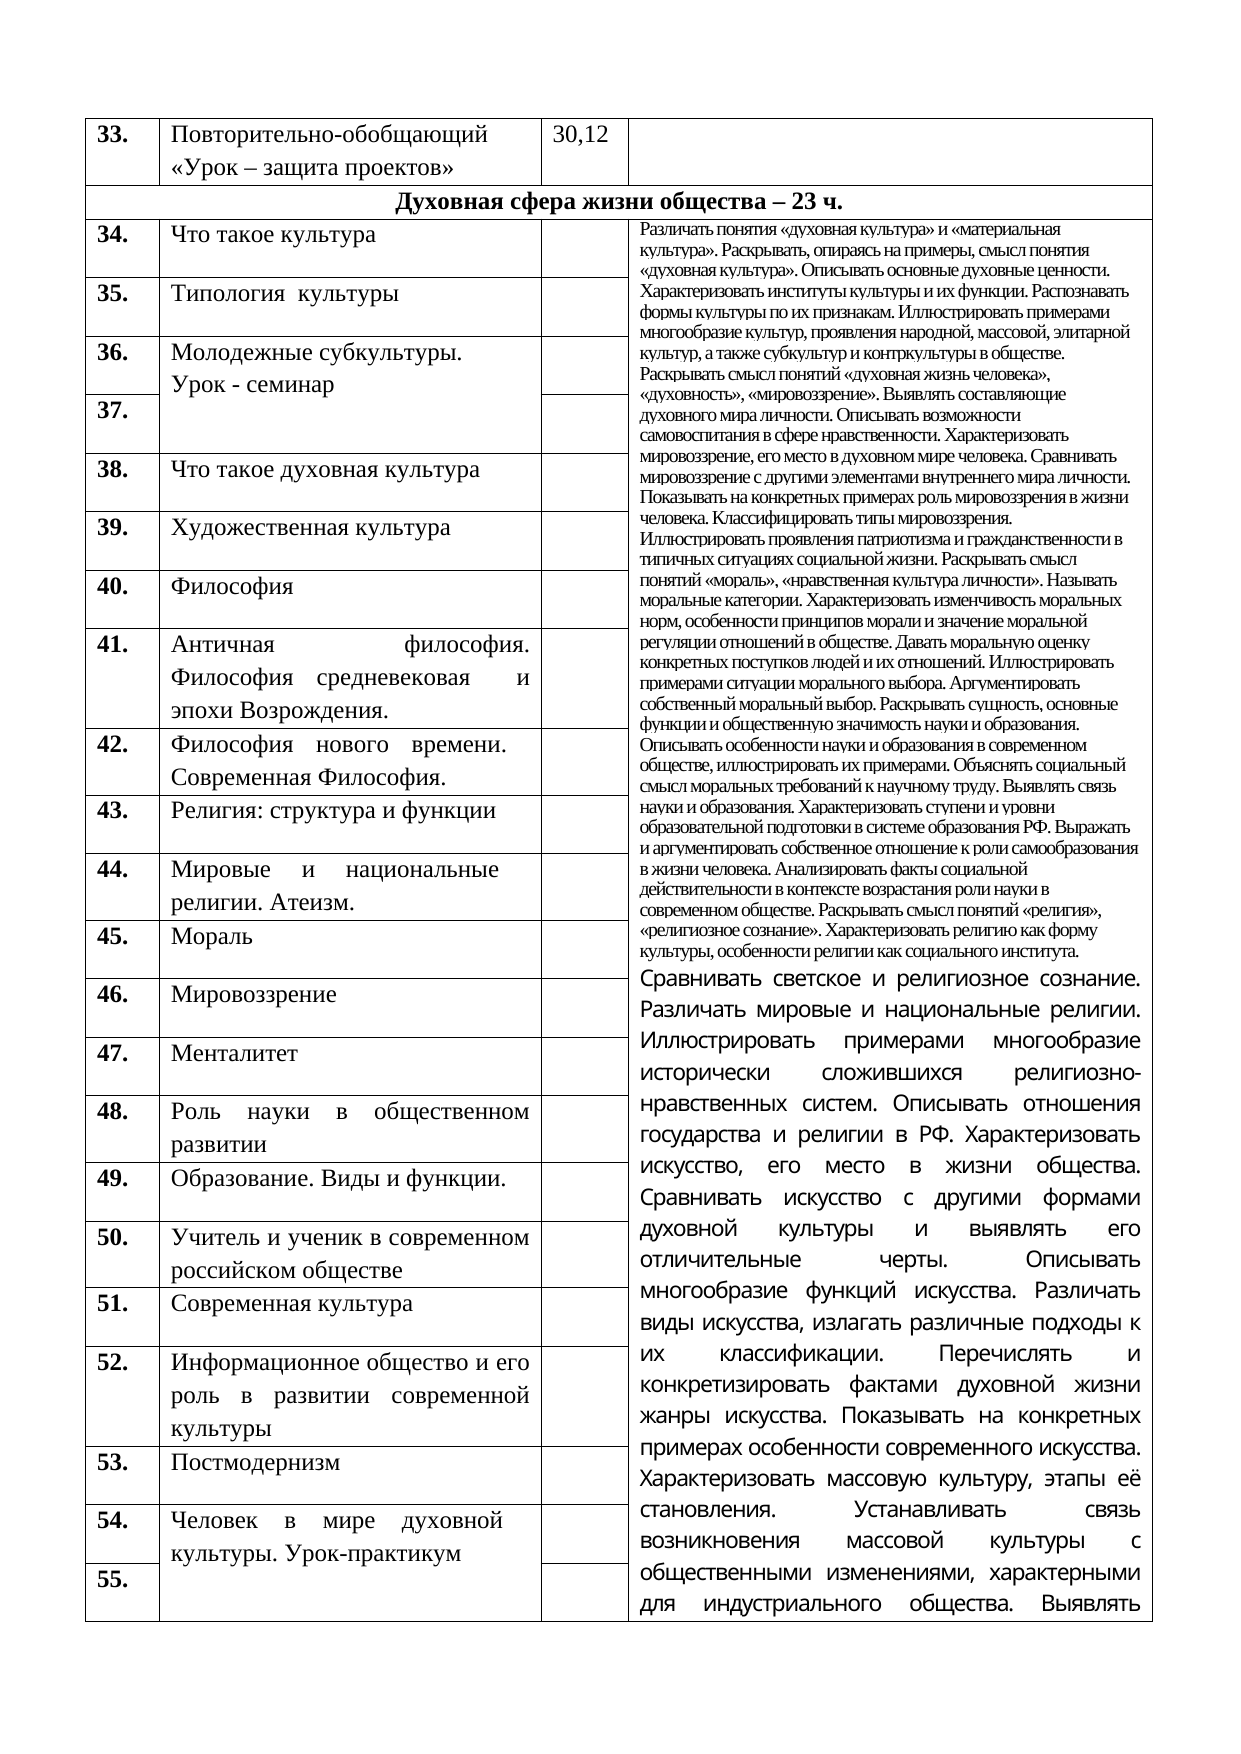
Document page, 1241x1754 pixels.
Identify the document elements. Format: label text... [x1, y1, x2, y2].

table_cell [86, 571, 159, 628]
table_cell [86, 921, 159, 978]
table_cell Информационное общество и его роль в развитии современной культуры [160, 1347, 541, 1446]
table_cell [542, 454, 628, 511]
table_cell [86, 512, 159, 570]
table_cell Художественная культура [160, 512, 541, 570]
table_cell [542, 337, 628, 394]
table_cell [542, 1096, 628, 1162]
table_cell [86, 1447, 159, 1504]
table_cell [86, 1288, 159, 1346]
table_cell [86, 979, 159, 1037]
table_cell [86, 1347, 159, 1446]
table_cell [542, 629, 628, 728]
table_cell Молодежные субкультуры. Урок - семинар [160, 337, 541, 453]
table_cell [86, 1505, 159, 1563]
table_cell [86, 1222, 159, 1287]
table_cell Повторительно-обобщающий «Урок – защита проектов» [160, 119, 541, 185]
table_cell Учитель и ученик в современном российском обществе [160, 1222, 541, 1287]
table_cell [542, 1163, 628, 1221]
table_cell [542, 979, 628, 1037]
table_cell [542, 1505, 628, 1563]
table_cell [542, 1447, 628, 1504]
table_cell 30,12 [542, 119, 628, 185]
table_cell [86, 119, 159, 185]
table_cell [86, 854, 159, 920]
table_cell [86, 629, 159, 728]
table_cell Типология культуры [160, 278, 541, 336]
table_cell Философия нового времени. Современная Философия. [160, 729, 541, 794]
table_cell Роль науки в общественном развитии [160, 1096, 541, 1162]
table_cell [542, 512, 628, 570]
table_cell [86, 220, 159, 277]
table_cell Что такое духовная культура [160, 454, 541, 511]
table_cell [542, 1347, 628, 1446]
table_cell Философия [160, 571, 541, 628]
table_cell [542, 220, 628, 277]
table_cell [86, 1038, 159, 1095]
table_cell [86, 278, 159, 336]
table_cell [542, 1288, 628, 1346]
table_cell Постмодернизм [160, 1447, 541, 1504]
table_cell Религия: структура и функции [160, 796, 541, 853]
table_cell [86, 1564, 159, 1621]
table_cell [542, 796, 628, 853]
table_cell [542, 395, 628, 453]
table_cell Античная философия. Философия средневековая и эпохи Возрождения. [160, 629, 541, 728]
table_cell Духовная сфера жизни общества – 23 ч. [86, 186, 1152, 218]
table_cell [542, 1564, 628, 1621]
table_cell Что такое культура [160, 220, 541, 277]
table_cell [86, 454, 159, 511]
table_cell [542, 1222, 628, 1287]
table_cell Образование. Виды и функции. [160, 1163, 541, 1221]
table_cell [542, 729, 628, 794]
table_cell [86, 729, 159, 794]
table_cell [86, 337, 159, 394]
table_cell [86, 395, 159, 453]
table_cell [86, 796, 159, 853]
table_cell [86, 1096, 159, 1162]
table_cell [542, 921, 628, 978]
table_cell [542, 854, 628, 920]
table_cell Мировые и национальные религии. Атеизм. [160, 854, 541, 920]
table_cell Различать понятия «духовная культура» и «материальная культура». Раскрывать, опираясь на примеры, смысл понятия «духовная культура». Описывать основные духовные ценности. Характеризовать институты культуры и их функции. Распознавать формы культуры по их признакам. Иллюстрировать примерами многообразие культур, проявления народной, массовой, элитарной культур, а также субкультур и контркультуры в обществе. Раскрывать смысл понятий «духовная жизнь человека», «духовность», «мировоззрение». Выявлять составляющие духовного мира личности. Описывать возможности самовоспитания в сфере нравственности. Характеризовать мировоззрение, его место в духовном мире человека. Сравнивать мировоззрение с другими элементами внутреннего мира личности. Показывать на конкретных примерах роль мировоззрения в жизни человека. Классифицировать типы мировоззрения. Иллюстрировать проявления патриотизма и гражданственности в типичных ситуациях социальной жизни. Раскрывать смысл понятий «мораль», «нравственная культура личности». Называть моральные категории. Характеризовать изменчивость моральных норм, особенности принципов морали и значение моральной регуляции отношений в обществе. Давать моральную оценку конкретных поступков людей и их отношений. Иллюстрировать примерами ситуации морального выбора. Аргументировать собственный моральный выбор. Раскрывать сущность, основные функции и общественную значимость науки и образования. Описывать особенности науки и образования в современном обществе, иллюстрировать их примерами. Объяснять социальный смысл моральных требований к научному труду. Выявлять связь науки и образования. Характеризовать ступени и уровни образовательной подготовки в системе образования РФ. Выражать и аргументировать собственное отношение к роли самообразования в жизни человека. Анализировать факты социальной действительности в контексте возрастания роли науки в современном обществе. Раскрывать смысл понятий «религия», «религиозное сознание». Характеризовать религию как форму культуры, особенности религии как социального института. Сравнивать светское и религиозное сознание. Различать мировые и национальные религии. Иллюстрировать примерами многообразие исторически сложившихся религиозно-нравственных систем. Описывать отношения государства и религии в РФ. Характеризовать искусство, его место в жизни общества. Сравнивать искусство с другими формами духовной культуры и выявлять его отличительные черты. Описывать многообразие функций искусства. Различать виды искусства, излагать различные подходы к их классификации. Перечислять и конкретизировать фактами духовной жизни жанры искусства. Показывать на конкретных примерах особенности современного искусства. Характеризовать массовую культуру, этапы её становления. Устанавливать связь возникновения массовой культуры с общественными изменениями, характерными для индустриального общества. Выявлять влияние технических достижений на развитие массовой культуры. Раскрывать смысл понятия «средства массовой информации». Описывать СМИ и их функции. Объяснять роль СМИ в условиях глобализации мира. Излагать различные подходы к оценке массовой культуры как общественного явления. [629, 220, 1152, 1621]
table_cell Мораль [160, 921, 541, 978]
table_cell Менталитет [160, 1038, 541, 1095]
table_cell Человек в мире духовной культуры. Урок-практикум [160, 1505, 541, 1621]
table_cell [542, 1038, 628, 1095]
table_cell Современная культура [160, 1288, 541, 1346]
table_cell Мировоззрение [160, 979, 541, 1037]
table_cell [542, 571, 628, 628]
table_cell [542, 278, 628, 336]
table_cell [86, 1163, 159, 1221]
